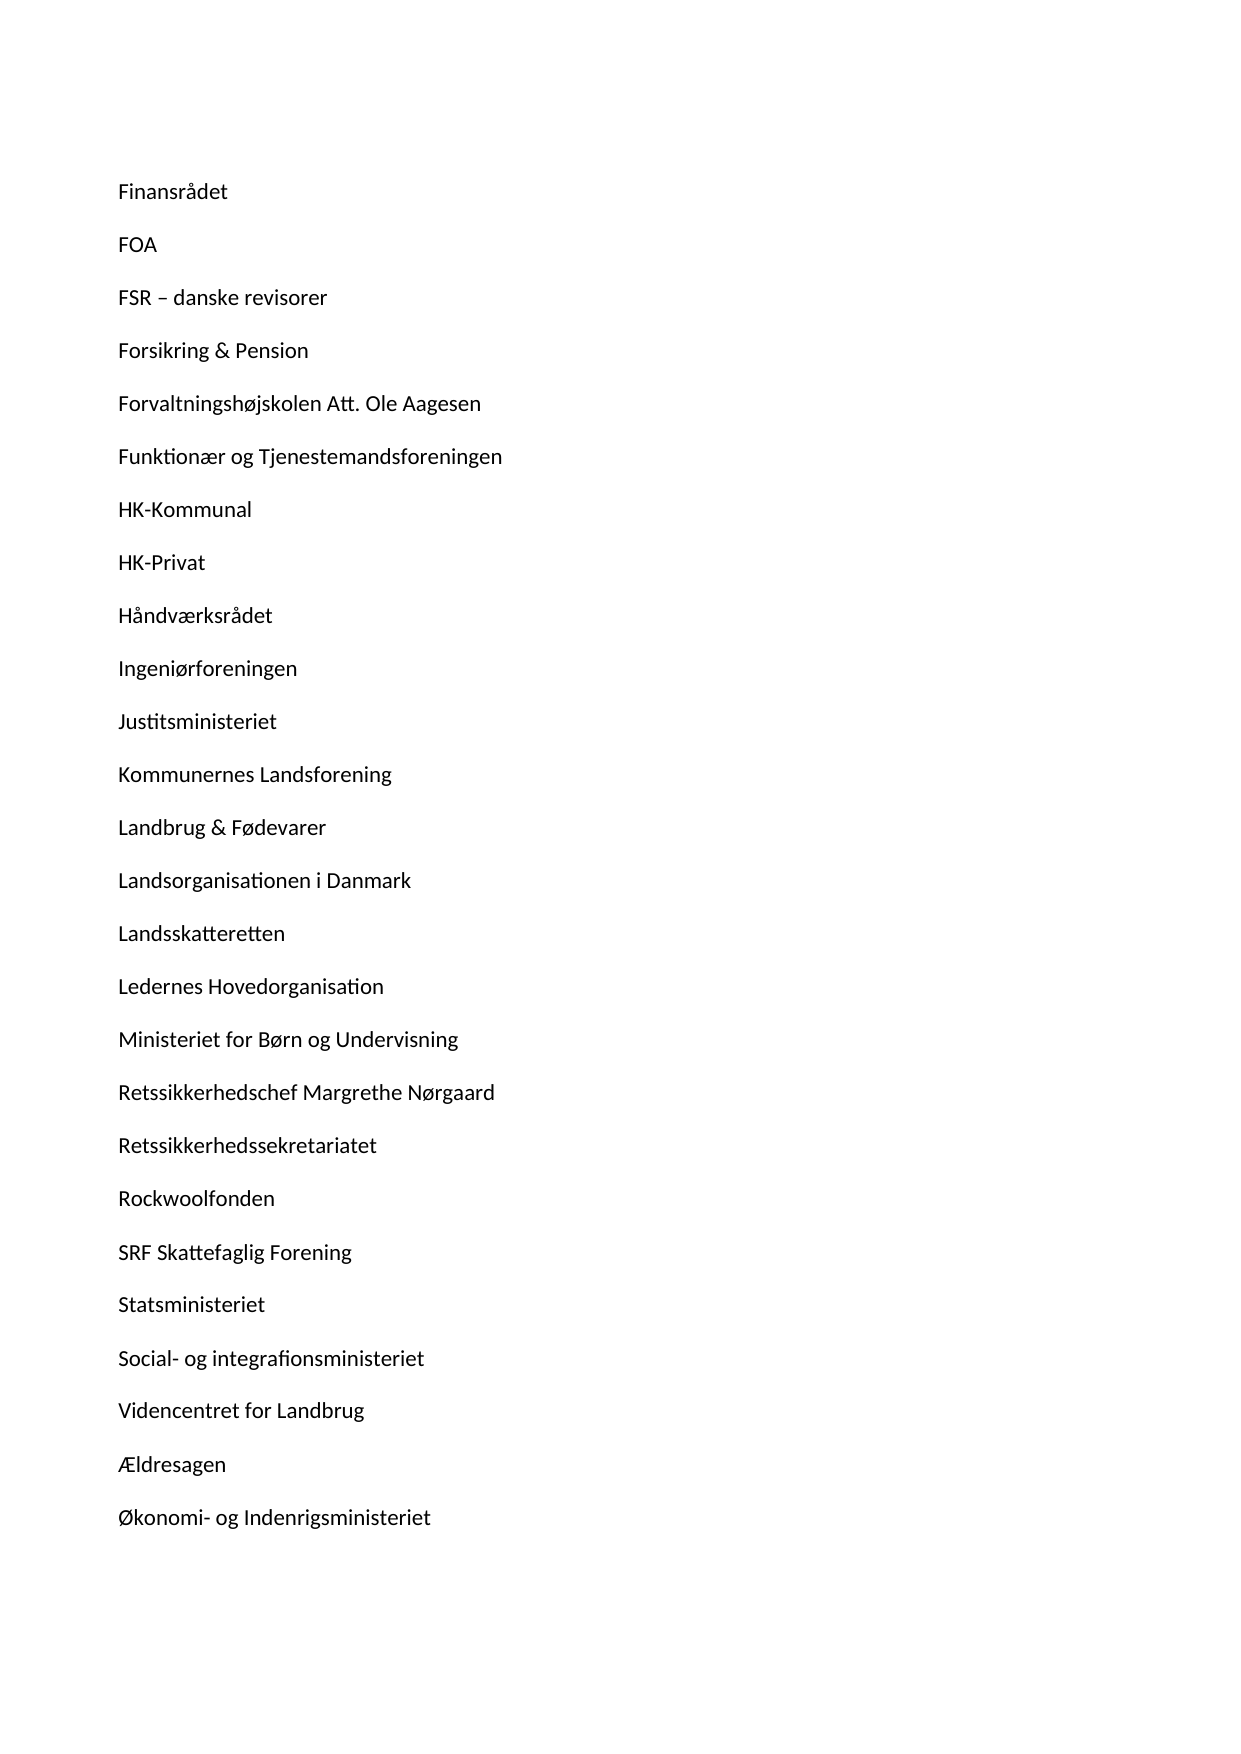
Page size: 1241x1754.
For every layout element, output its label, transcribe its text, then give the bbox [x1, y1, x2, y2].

text Finansrådet [118, 177, 1122, 205]
text Håndværksrådet [118, 601, 1122, 629]
text Rockwoolfonden [118, 1184, 1122, 1213]
text Landsskatteretten [118, 919, 1122, 947]
text Videncentret for Landbrug [118, 1397, 1122, 1425]
text Social- og integrafionsministeriet [118, 1344, 1122, 1372]
text Kommunernes Landsforening [118, 760, 1122, 788]
text SRF Skattefaglig Forening [118, 1238, 1122, 1266]
text Forsikring & Pension [118, 336, 1122, 364]
text Økonomi- og Indenrigsministeriet [118, 1503, 1122, 1531]
text HK-Privat [118, 548, 1122, 576]
text Landbrug & Fødevarer [118, 813, 1122, 841]
text Ældresagen [118, 1450, 1122, 1478]
text Retssikkerhedssekretariatet [118, 1132, 1122, 1159]
text Retssikkerhedschef Margrethe Nørgaard [118, 1078, 1122, 1107]
text FOA [118, 230, 1122, 258]
text Statsministeriet [118, 1291, 1122, 1319]
text Ingeniørforeningen [118, 654, 1122, 682]
text Forvaltningshøjskolen Att. Ole Aagesen [118, 389, 1122, 417]
text Landsorganisationen i Danmark [118, 866, 1122, 894]
text Funktionær og Tjenestemandsforeningen [118, 442, 1122, 470]
text HK-Kommunal [118, 495, 1122, 523]
text FSR – danske revisorer [118, 283, 1122, 311]
text Ledernes Hovedorganisation [118, 972, 1122, 1001]
text Justitsministeriet [118, 707, 1122, 735]
text Ministeriet for Børn og Undervisning [118, 1026, 1122, 1053]
